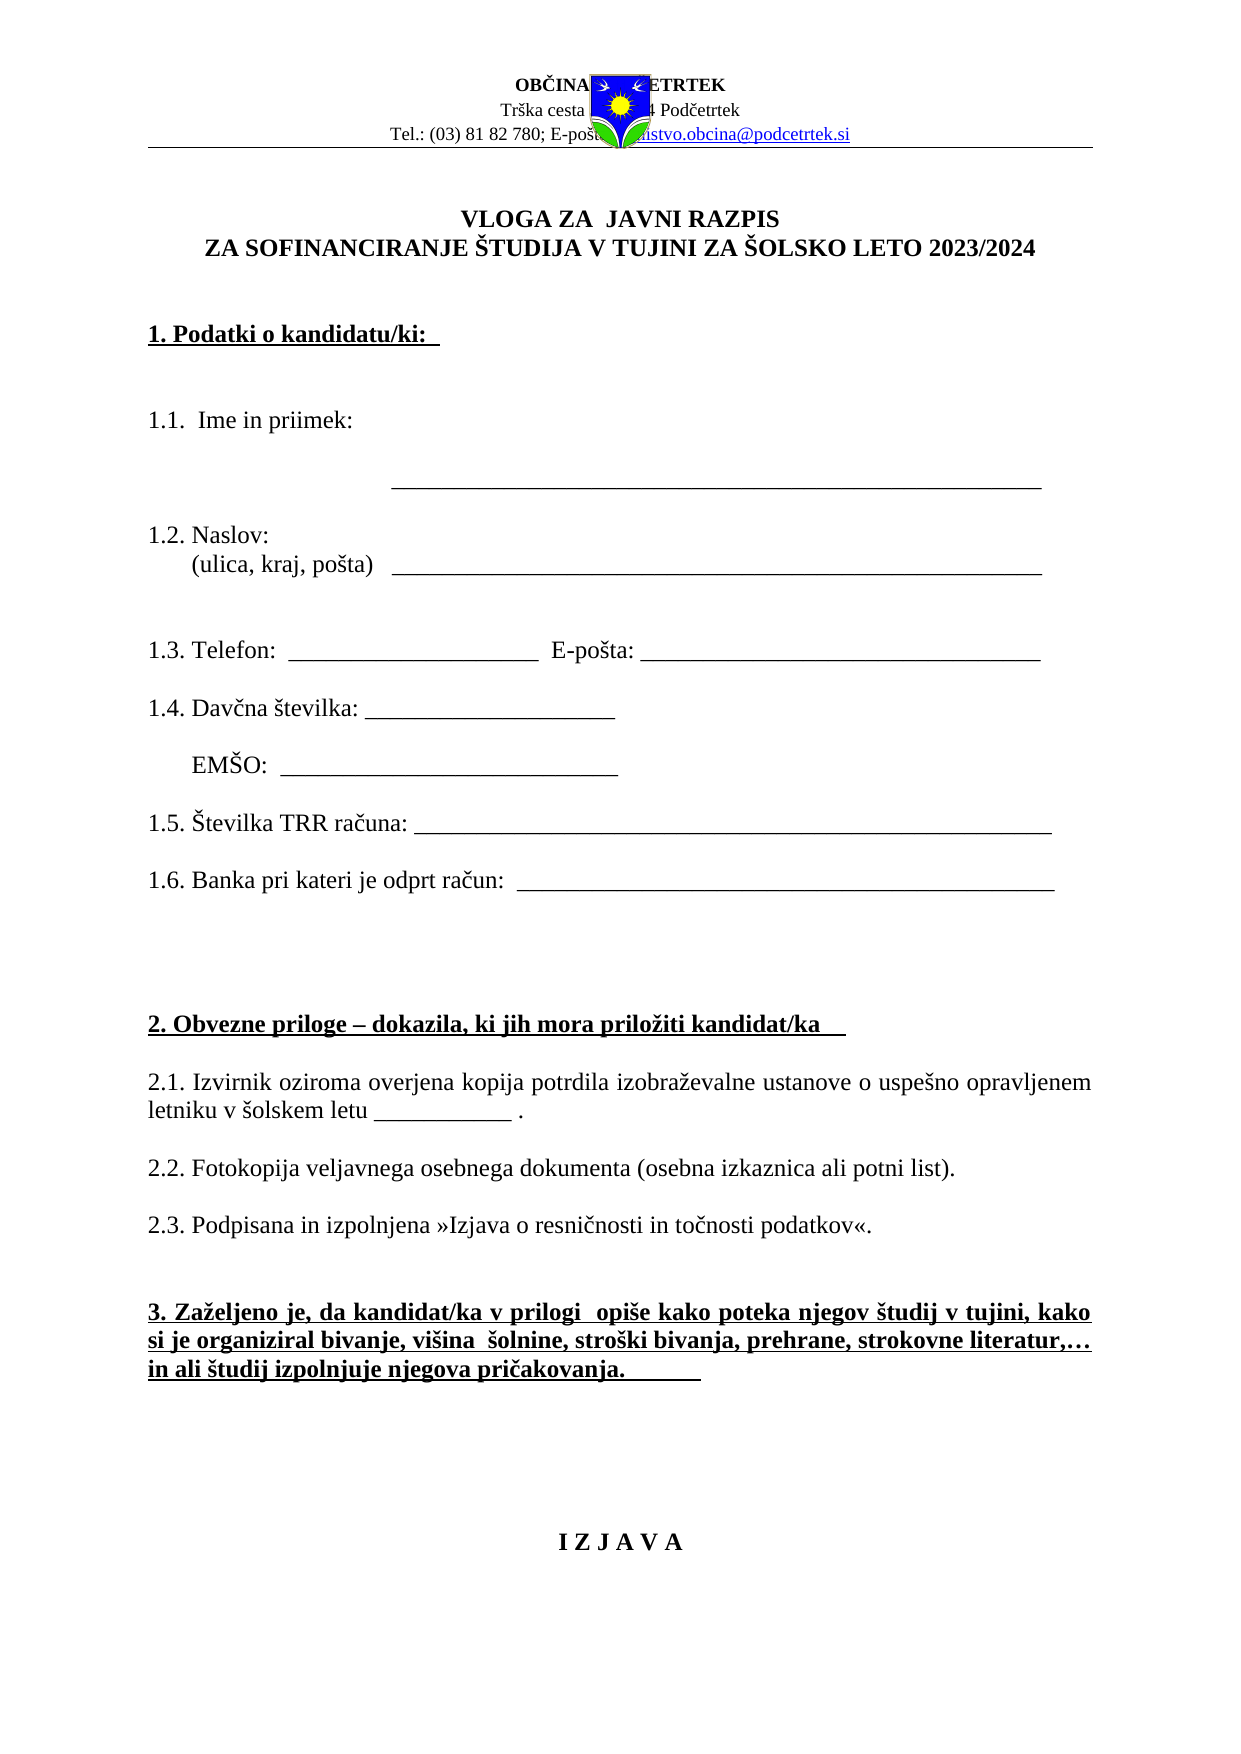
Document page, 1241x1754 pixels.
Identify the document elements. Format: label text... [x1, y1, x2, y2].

text 3. Zaželjeno je, da kandidat/ka v prilogi opiše kako poteka njegov študij v tujini, kako si je organiziral bivanje, višina šolnine, stroški bivanja, prehrane, strokovne literatur,… in ali študij izpolnjuje njegova pričakovanja. [148, 1297, 1093, 1383]
text 1.6. Banka pri kateri je odprt račun: ___________________________________________ [148, 866, 1093, 894]
text ____________________________________________________ [148, 463, 1093, 492]
text 1. Podatki o kandidatu/ki: [148, 319, 1093, 348]
text 1.1. Ime in priimek: [148, 406, 1093, 434]
text EMŠO: ___________________________ [148, 751, 1093, 779]
text I Z J A V A [148, 1527, 1093, 1556]
text (ulica, kraj, pošta) ____________________________________________________ [148, 549, 1093, 578]
text 2. Obvezne priloge – dokazila, ki jih mora priložiti kandidat/ka [148, 1009, 1093, 1038]
text 2.3. Podpisana in izpolnjena »Izjava o resničnosti in točnosti podatkov«. [148, 1211, 1093, 1239]
text ZA SOFINANCIRANJE ŠTUDIJA V TUJINI ZA ŠOLSKO LETO 2023/2024 [148, 233, 1093, 262]
text 1.2. Naslov: [148, 521, 1093, 549]
text 1.3. Telefon: ____________________ E-pošta: ________________________________ [148, 636, 1093, 664]
text 1.5. Številka TRR računa: ___________________________________________________ [148, 808, 1093, 837]
text VLOGA ZA JAVNI RAZPIS [148, 204, 1093, 233]
text 1.4. Davčna številka: ____________________ [148, 693, 1093, 722]
text 2.2. Fotokopija veljavnega osebnega dokumenta (osebna izkaznica ali potni list). [148, 1153, 1093, 1182]
text 2.1. Izvirnik oziroma overjena kopija potrdila izobraževalne ustanove o uspešno opravljenem letniku v šolskem letu ___________ . [148, 1067, 1093, 1124]
